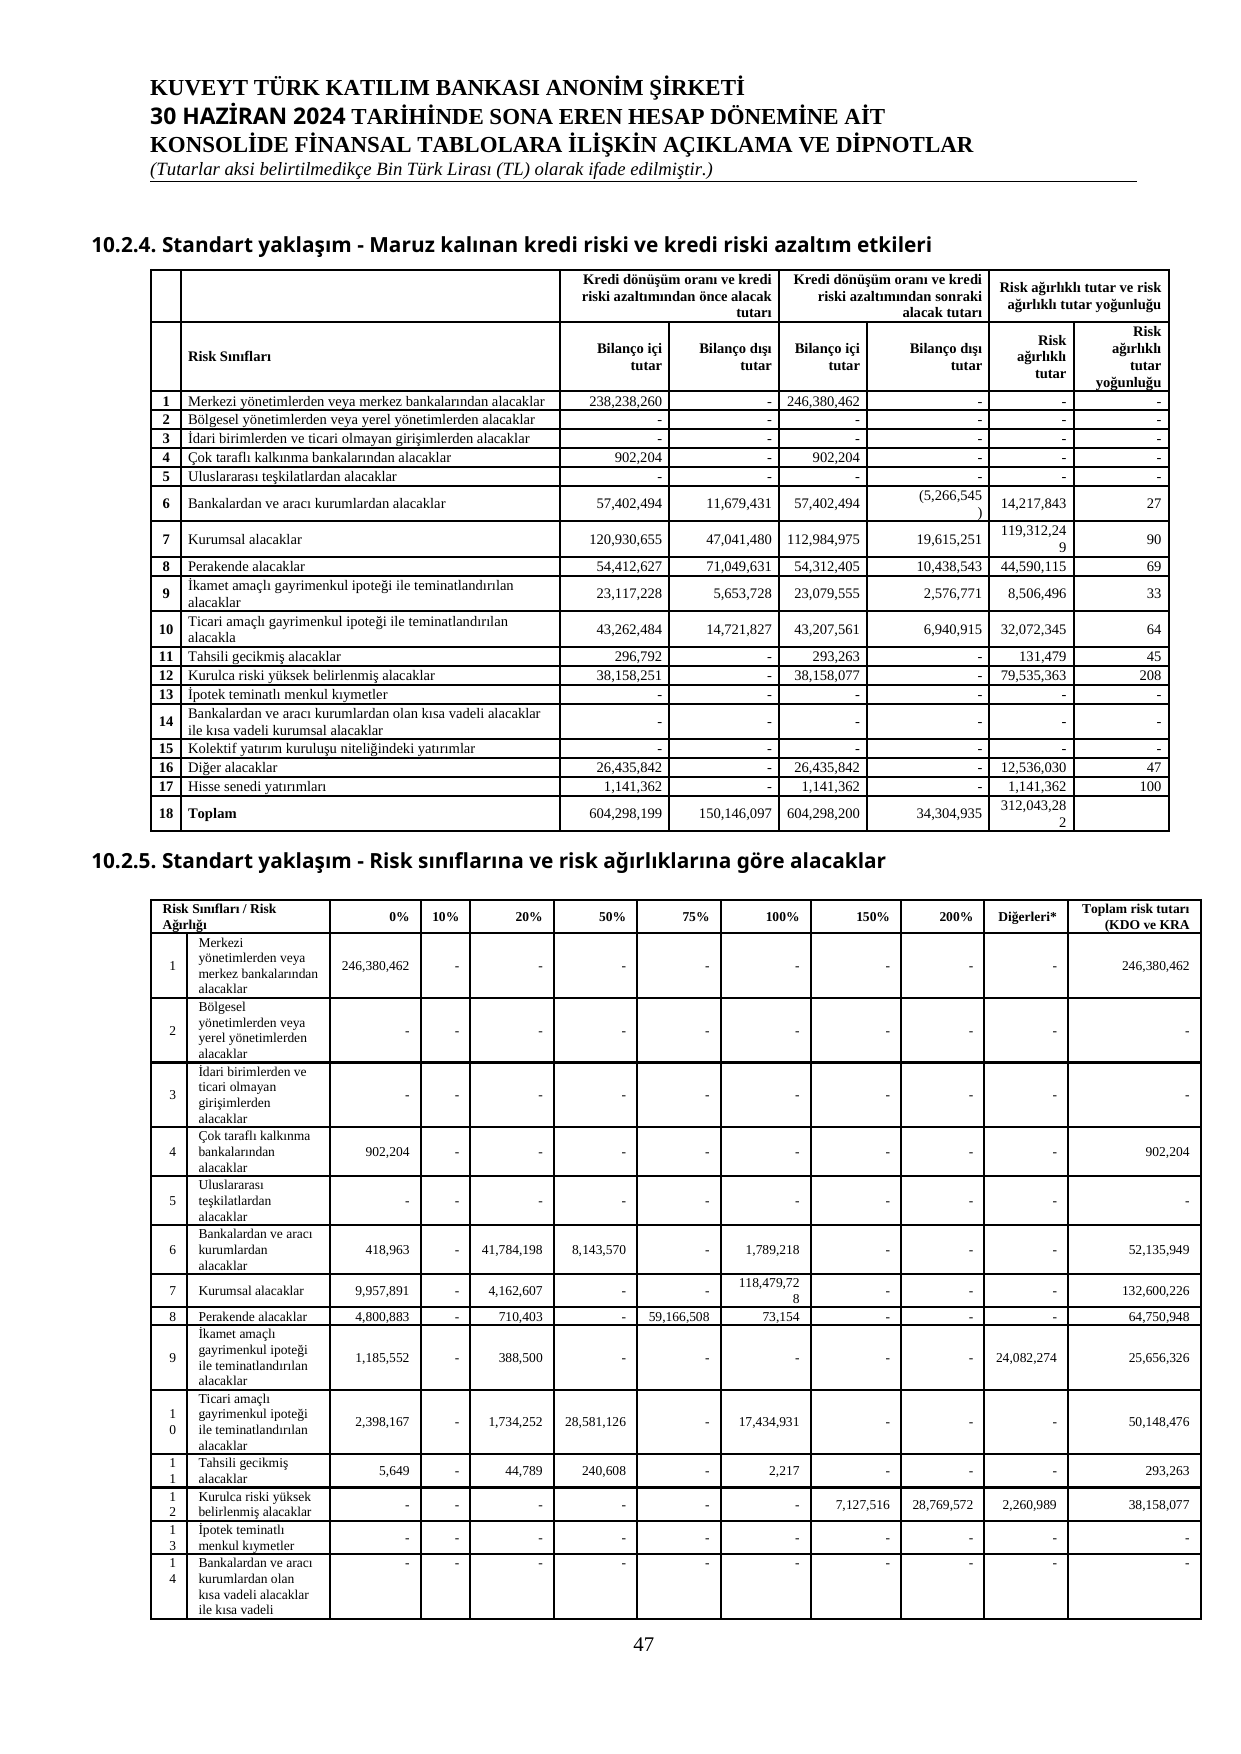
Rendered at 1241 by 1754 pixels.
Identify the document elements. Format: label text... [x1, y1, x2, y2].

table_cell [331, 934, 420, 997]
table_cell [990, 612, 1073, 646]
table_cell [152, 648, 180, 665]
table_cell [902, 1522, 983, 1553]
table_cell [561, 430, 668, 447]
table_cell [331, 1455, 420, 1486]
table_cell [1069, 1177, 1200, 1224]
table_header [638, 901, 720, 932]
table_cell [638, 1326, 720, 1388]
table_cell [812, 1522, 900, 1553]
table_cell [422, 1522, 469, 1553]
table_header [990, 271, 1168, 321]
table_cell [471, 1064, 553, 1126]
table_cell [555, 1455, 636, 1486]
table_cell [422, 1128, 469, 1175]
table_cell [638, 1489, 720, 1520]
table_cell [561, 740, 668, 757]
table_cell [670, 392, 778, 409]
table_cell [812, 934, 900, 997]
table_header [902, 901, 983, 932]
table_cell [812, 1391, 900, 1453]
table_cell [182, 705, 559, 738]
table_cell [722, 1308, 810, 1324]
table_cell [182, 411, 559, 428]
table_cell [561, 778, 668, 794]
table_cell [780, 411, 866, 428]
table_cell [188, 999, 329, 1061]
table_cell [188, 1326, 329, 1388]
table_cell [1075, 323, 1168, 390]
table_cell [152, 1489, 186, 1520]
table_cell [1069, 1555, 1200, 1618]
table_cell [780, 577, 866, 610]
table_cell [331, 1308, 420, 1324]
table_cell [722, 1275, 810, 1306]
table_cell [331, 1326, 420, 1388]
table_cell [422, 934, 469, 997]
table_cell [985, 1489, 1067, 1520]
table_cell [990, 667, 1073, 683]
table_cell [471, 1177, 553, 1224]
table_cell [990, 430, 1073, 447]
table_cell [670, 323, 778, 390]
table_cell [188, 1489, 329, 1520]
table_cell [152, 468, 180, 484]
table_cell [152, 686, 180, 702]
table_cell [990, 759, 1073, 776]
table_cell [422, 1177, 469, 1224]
text 10.2.4. Standart yaklaşım - Maruz kalınan kredi riski ve kredi riski azaltım etkileri [91, 231, 1137, 259]
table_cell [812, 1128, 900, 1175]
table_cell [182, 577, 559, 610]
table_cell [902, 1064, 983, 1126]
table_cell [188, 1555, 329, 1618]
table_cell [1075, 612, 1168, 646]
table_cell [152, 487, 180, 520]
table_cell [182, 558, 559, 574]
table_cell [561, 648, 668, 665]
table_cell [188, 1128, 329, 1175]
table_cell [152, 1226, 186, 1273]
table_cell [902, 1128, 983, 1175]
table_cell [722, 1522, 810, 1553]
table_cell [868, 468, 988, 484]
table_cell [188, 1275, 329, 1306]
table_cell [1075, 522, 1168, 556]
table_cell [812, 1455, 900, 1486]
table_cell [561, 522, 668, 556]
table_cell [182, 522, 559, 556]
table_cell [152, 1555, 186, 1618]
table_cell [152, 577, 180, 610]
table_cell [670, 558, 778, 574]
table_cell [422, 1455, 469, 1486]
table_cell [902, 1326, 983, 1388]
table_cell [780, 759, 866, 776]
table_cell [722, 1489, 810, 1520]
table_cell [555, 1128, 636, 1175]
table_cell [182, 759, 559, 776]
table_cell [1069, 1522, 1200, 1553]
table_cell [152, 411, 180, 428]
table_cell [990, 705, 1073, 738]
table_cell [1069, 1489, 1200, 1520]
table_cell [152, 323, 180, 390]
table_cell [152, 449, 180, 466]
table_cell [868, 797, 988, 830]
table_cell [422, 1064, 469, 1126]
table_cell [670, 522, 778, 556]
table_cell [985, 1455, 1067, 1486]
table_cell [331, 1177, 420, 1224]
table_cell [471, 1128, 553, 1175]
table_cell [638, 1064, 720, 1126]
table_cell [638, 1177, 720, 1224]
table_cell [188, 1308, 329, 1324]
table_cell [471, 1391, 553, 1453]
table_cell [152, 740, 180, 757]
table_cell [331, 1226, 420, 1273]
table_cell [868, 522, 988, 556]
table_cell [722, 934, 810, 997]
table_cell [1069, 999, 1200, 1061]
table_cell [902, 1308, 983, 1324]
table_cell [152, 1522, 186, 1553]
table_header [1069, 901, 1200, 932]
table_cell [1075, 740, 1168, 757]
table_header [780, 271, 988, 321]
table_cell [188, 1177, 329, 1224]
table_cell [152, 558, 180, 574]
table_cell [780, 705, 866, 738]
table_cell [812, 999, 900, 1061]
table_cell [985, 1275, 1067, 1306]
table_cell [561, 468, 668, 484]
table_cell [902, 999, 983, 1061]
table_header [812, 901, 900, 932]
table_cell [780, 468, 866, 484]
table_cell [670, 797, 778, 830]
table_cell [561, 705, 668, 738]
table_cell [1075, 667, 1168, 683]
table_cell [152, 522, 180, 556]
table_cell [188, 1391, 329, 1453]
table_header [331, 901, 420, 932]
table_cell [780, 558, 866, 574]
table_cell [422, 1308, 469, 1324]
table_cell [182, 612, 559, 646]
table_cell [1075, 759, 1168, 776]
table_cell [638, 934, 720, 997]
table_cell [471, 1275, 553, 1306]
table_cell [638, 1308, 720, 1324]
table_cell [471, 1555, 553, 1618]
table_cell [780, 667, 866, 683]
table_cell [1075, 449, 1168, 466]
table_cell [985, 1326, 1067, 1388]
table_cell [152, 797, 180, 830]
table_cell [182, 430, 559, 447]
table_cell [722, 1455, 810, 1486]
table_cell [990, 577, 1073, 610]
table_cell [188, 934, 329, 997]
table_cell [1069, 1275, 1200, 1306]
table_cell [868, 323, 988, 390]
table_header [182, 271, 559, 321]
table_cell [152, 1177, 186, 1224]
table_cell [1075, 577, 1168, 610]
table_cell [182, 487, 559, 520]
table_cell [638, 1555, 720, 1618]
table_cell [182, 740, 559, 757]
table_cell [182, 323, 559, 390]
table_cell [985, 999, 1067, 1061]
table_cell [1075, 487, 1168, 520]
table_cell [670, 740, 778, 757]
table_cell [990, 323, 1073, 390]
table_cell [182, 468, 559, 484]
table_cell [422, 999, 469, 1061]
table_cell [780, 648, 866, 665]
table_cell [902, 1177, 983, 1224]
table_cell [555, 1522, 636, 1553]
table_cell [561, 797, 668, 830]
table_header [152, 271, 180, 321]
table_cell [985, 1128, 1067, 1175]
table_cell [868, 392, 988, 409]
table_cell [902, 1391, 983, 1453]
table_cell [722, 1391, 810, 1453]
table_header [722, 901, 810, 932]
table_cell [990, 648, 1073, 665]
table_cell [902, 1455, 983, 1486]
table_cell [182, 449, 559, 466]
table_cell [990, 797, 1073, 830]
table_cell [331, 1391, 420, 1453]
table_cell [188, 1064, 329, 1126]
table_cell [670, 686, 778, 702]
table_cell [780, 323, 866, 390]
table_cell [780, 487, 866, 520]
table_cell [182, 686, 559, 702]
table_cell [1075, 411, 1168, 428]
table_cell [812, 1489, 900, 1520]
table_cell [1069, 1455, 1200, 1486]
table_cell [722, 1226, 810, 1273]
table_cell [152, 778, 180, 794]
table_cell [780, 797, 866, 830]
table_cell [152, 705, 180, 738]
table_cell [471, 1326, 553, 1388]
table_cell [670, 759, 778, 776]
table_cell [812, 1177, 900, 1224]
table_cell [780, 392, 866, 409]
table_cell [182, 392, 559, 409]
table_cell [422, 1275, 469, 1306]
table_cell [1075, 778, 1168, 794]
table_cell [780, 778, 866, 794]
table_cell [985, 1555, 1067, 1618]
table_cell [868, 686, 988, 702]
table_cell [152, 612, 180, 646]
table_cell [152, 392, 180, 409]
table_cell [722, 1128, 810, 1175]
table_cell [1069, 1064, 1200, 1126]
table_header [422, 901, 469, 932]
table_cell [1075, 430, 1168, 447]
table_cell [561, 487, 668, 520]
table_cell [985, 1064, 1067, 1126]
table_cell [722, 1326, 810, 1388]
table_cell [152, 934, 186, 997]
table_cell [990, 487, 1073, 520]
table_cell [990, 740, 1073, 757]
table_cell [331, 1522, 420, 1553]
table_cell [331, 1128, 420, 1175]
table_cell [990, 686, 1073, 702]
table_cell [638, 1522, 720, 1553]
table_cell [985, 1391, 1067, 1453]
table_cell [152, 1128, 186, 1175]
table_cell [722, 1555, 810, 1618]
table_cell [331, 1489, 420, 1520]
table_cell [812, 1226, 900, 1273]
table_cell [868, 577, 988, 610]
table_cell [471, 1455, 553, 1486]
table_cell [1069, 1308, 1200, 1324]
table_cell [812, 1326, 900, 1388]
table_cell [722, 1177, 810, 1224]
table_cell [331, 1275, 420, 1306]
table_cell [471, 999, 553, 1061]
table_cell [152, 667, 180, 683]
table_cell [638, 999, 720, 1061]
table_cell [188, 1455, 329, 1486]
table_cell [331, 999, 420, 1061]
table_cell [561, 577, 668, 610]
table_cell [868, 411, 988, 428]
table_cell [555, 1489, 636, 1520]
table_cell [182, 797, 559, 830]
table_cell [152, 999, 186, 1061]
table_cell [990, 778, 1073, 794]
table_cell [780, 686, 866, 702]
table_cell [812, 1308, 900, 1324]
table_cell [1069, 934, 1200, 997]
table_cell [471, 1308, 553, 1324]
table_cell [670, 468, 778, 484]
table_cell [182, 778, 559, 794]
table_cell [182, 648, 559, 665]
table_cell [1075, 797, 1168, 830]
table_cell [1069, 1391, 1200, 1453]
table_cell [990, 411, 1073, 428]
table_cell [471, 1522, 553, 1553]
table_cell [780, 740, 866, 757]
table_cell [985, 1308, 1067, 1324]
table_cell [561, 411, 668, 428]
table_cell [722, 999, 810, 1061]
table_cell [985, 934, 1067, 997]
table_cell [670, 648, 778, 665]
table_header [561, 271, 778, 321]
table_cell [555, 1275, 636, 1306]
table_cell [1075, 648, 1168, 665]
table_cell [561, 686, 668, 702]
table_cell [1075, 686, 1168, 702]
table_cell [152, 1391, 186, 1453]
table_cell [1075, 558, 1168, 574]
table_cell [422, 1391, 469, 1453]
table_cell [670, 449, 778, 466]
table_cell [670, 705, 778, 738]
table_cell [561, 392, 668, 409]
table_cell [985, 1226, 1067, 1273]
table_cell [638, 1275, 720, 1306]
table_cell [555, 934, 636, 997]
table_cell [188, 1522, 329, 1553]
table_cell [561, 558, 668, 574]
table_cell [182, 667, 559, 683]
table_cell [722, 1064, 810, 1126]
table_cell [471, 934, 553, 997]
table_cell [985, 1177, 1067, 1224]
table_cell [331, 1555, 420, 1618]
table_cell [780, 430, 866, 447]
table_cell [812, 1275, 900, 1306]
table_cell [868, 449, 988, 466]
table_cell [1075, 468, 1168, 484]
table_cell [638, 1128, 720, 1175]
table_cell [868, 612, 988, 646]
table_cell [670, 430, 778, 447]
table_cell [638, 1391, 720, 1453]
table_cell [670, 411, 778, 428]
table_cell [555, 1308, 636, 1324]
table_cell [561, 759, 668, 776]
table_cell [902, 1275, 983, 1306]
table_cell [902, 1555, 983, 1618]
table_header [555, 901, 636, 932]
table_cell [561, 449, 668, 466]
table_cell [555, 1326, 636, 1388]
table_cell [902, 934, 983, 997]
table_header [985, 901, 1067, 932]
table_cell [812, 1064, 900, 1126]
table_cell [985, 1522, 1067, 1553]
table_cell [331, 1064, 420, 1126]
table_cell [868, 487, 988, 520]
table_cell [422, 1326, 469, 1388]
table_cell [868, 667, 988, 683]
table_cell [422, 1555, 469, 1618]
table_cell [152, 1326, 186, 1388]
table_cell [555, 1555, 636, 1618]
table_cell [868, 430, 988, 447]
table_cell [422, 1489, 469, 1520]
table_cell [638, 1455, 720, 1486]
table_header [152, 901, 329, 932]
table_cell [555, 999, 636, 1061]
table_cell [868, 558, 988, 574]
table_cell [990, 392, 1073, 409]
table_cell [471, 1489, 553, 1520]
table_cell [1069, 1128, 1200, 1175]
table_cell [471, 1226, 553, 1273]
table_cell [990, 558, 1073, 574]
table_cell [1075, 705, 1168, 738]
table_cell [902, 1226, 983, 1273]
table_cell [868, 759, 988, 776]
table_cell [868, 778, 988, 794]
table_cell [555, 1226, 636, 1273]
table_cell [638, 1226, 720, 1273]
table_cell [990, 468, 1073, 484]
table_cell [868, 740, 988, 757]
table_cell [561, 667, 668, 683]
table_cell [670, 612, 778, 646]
text 10.2.5. Standart yaklaşım - Risk sınıflarına ve risk ağırlıklarına göre alacaklar [91, 846, 1137, 875]
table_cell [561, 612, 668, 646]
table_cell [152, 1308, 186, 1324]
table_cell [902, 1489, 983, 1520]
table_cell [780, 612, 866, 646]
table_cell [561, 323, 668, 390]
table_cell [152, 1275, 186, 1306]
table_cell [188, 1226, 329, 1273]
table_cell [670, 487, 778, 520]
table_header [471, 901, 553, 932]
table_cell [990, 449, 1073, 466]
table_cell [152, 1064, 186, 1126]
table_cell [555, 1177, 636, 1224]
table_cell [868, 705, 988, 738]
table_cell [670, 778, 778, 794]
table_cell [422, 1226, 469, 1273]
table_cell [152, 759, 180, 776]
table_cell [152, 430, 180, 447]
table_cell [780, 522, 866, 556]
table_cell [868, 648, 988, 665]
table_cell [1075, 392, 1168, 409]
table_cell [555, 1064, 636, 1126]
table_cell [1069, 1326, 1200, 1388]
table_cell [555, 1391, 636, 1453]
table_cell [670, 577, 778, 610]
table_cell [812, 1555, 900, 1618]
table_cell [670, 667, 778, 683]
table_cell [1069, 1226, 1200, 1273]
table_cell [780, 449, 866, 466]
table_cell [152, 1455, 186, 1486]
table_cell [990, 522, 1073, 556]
